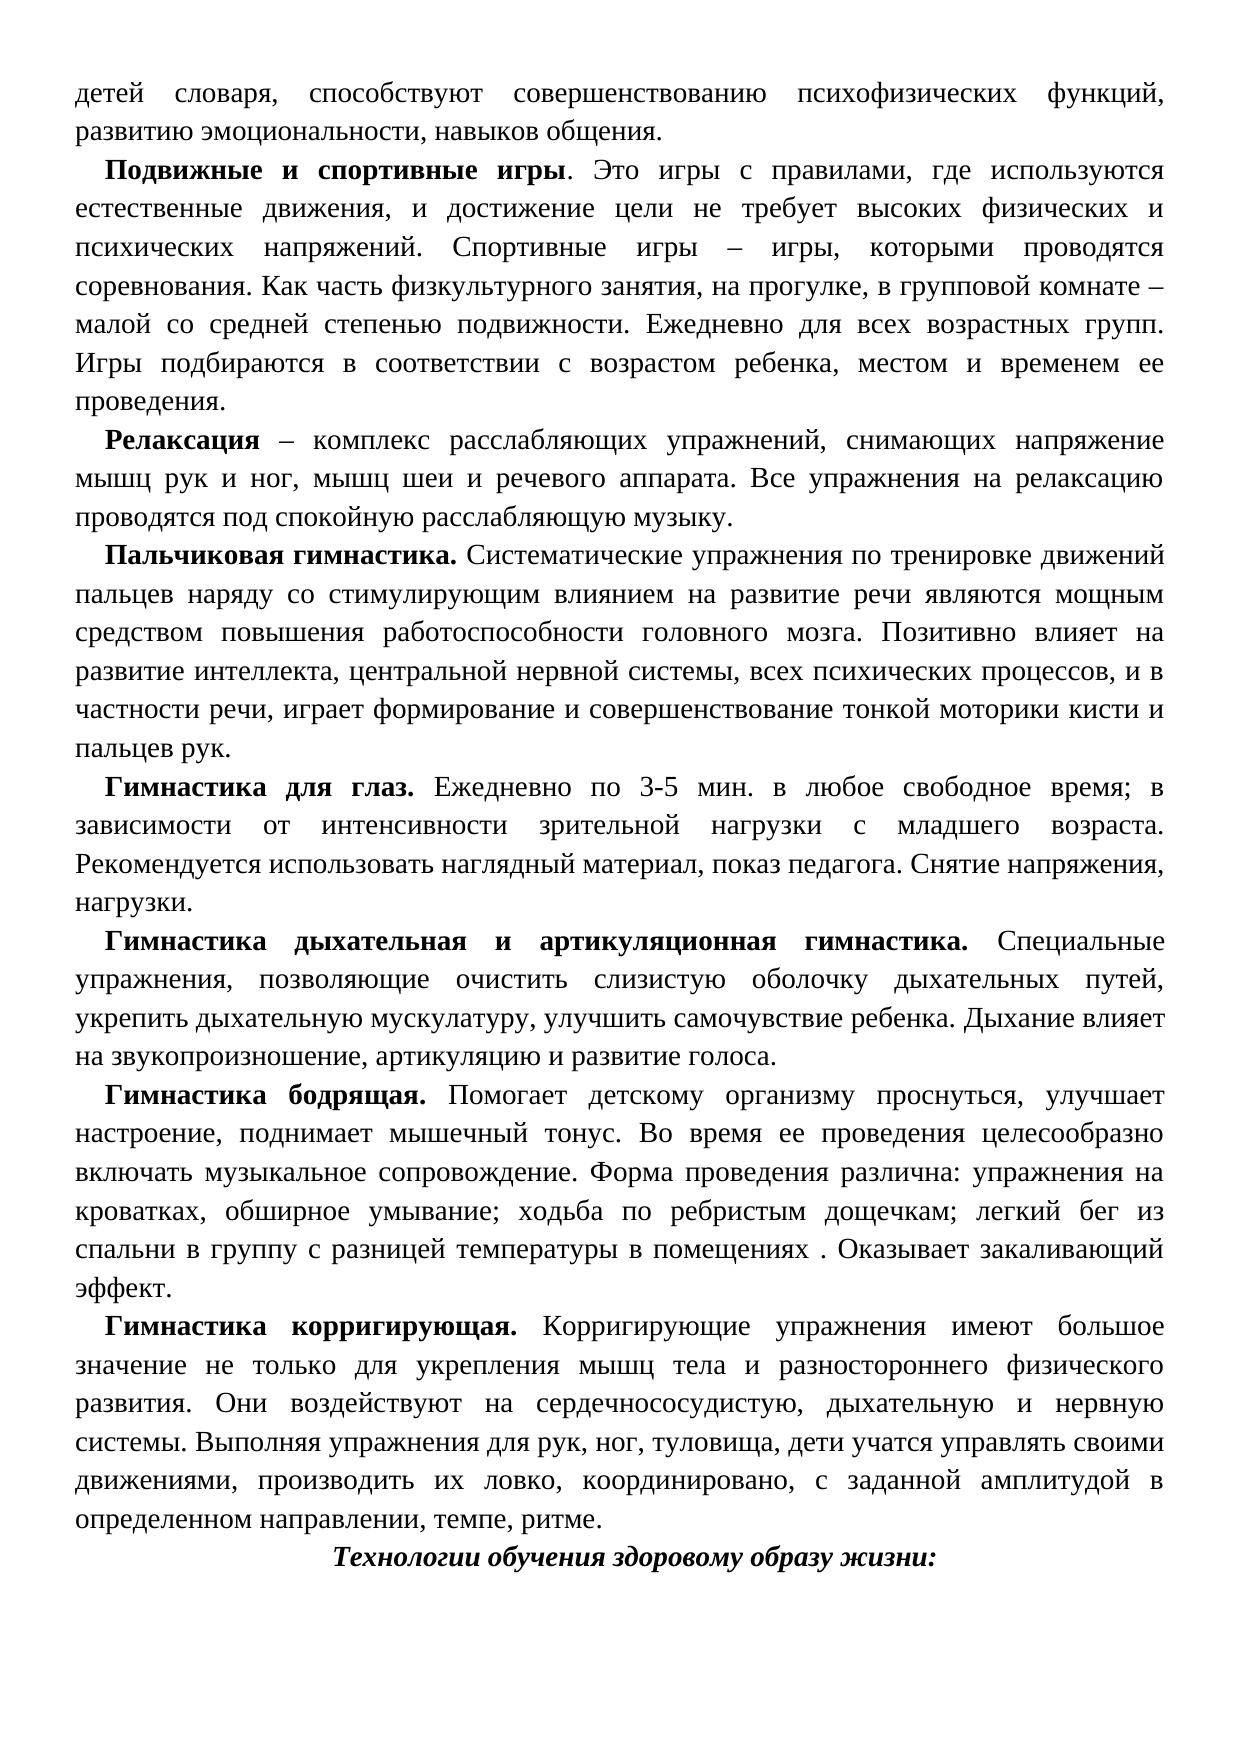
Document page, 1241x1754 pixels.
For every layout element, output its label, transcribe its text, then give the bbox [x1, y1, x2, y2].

text Гимнастика бодрящая. Помогает детскому организму проснуться, улучшает настроение, поднимает мышечный тонус. Во время ее проведения целесообразно включать музыкальное сопровождение. Форма проведения различна: упражнения на кроватках, обширное умывание; ходьба по ребристым дощечкам; легкий бег из спальни в группу с разницей температуры в помещениях . Оказывает закаливающий эффект. [75, 1077, 1165, 1303]
text Пальчиковая гимнастика. Систематические упражнения по тренировке движений пальцев наряду со стимулирующим влиянием на развитие речи являются мощным средством повышения работоспособности головного мозга. Позитивно влияет на развитие интеллекта, центральной нервной системы, всех психических процессов, и в частности речи, играет формирование и совершенствование тонкой моторики кисти и пальцев рук. [75, 537, 1165, 764]
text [75, 75, 1165, 147]
text Технологии обучения здоровому образу жизни: [75, 1539, 1165, 1573]
text Гимнастика для глаз. Ежедневно по 3-5 мин. в любое свободное время; в зависимости от интенсивности зрительной нагрузки с младшего возраста. Рекомендуется использовать наглядный материал, показ педагога. Снятие напряжения, нагрузки. [75, 769, 1165, 918]
text Гимнастика дыхательная и артикуляционная гимнастика. Специальные упражнения, позволяющие очистить слизистую оболочку дыхательных путей, укрепить дыхательную мускулатуру, улучшить самочувствие ребенка. Дыхание влияет на звукопроизношение, артикуляцию и развитие голоса. [75, 923, 1165, 1072]
text Гимнастика корригирующая. Корригирующие упражнения имеют большое значение не только для укрепления мышц тела и разностороннего физического развития. Они воздействуют на сердечнососудистую, дыхательную и нервную системы. Выполняя упражнения для рук, ног, туловища, дети учатся управлять своими движениями, производить их ловко, координировано, с заданной амплитудой в определенном направлении, темпе, ритме. [75, 1308, 1165, 1534]
text Подвижные и спортивные игры. Это игры с правилами, где используются естественные движения, и достижение цели не требует высоких физических и психических напряжений. Спортивные игры – игры, которыми проводятся соревнования. Как часть физкультурного занятия, на прогулке, в групповой комнате – малой со средней степенью подвижности. Ежедневно для всех возрастных групп. Игры подбираются в соответствии с возрастом ребенка, местом и временем ее проведения. [75, 152, 1165, 417]
text Релаксация – комплекс расслабляющих упражнений, снимающих напряжение мышц рук и ног, мышц шеи и речевого аппарата. Все упражнения на релаксацию проводятся под спокойную расслабляющую музыку. [75, 422, 1165, 532]
